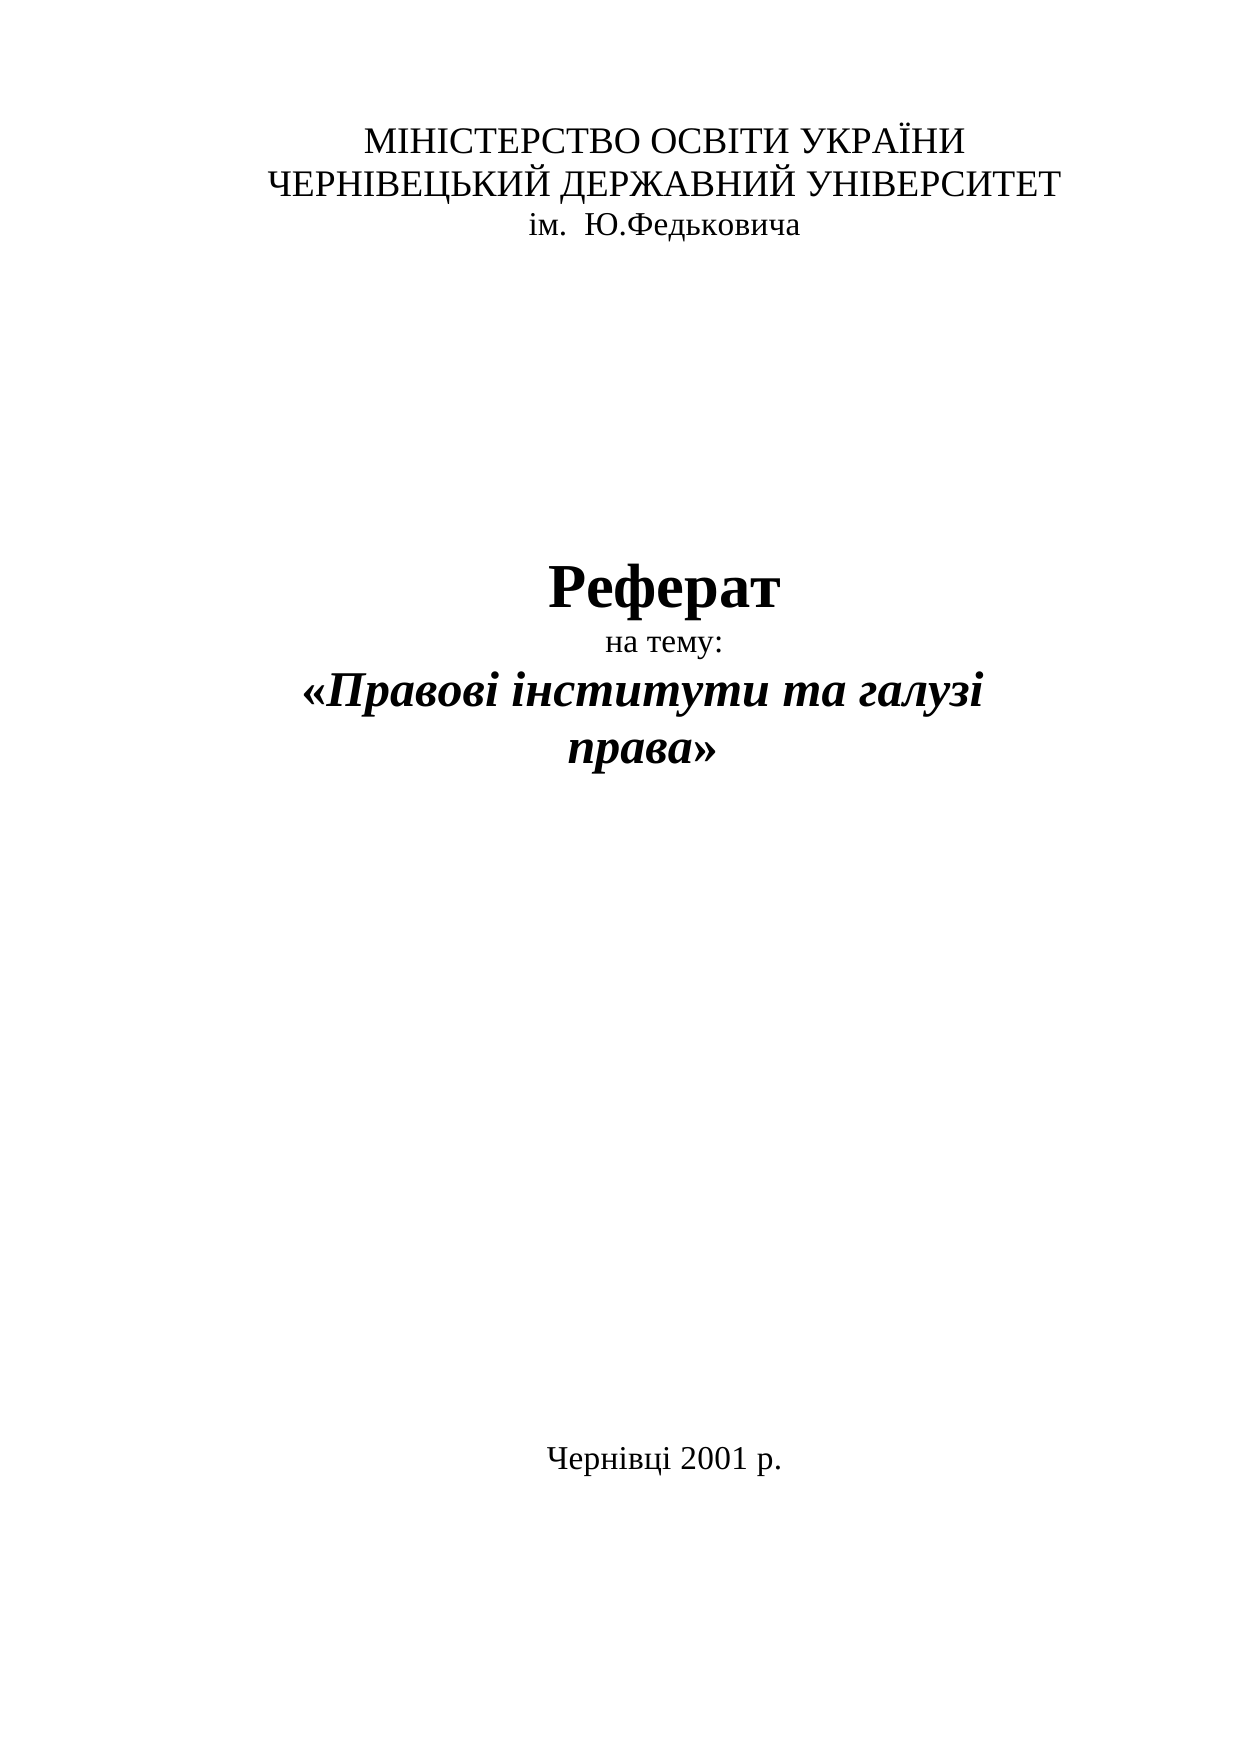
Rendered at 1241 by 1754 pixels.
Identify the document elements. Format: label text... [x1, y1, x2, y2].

text ім. Ю.Федьковича [207, 204, 1122, 242]
text ЧЕРНІВЕЦЬКИЙ ДЕРЖАВНИЙ УНІВЕРСИТЕТ [207, 161, 1122, 204]
text «Правові інститути та галузі права» [251, 660, 1034, 775]
text МІНІСТЕРСТВО ОСВІТИ УКРАЇНИ [207, 118, 1122, 161]
text на тему: [207, 621, 1122, 660]
text Реферат [207, 550, 1122, 621]
text Чернівці 2001 р. [207, 1438, 1122, 1476]
